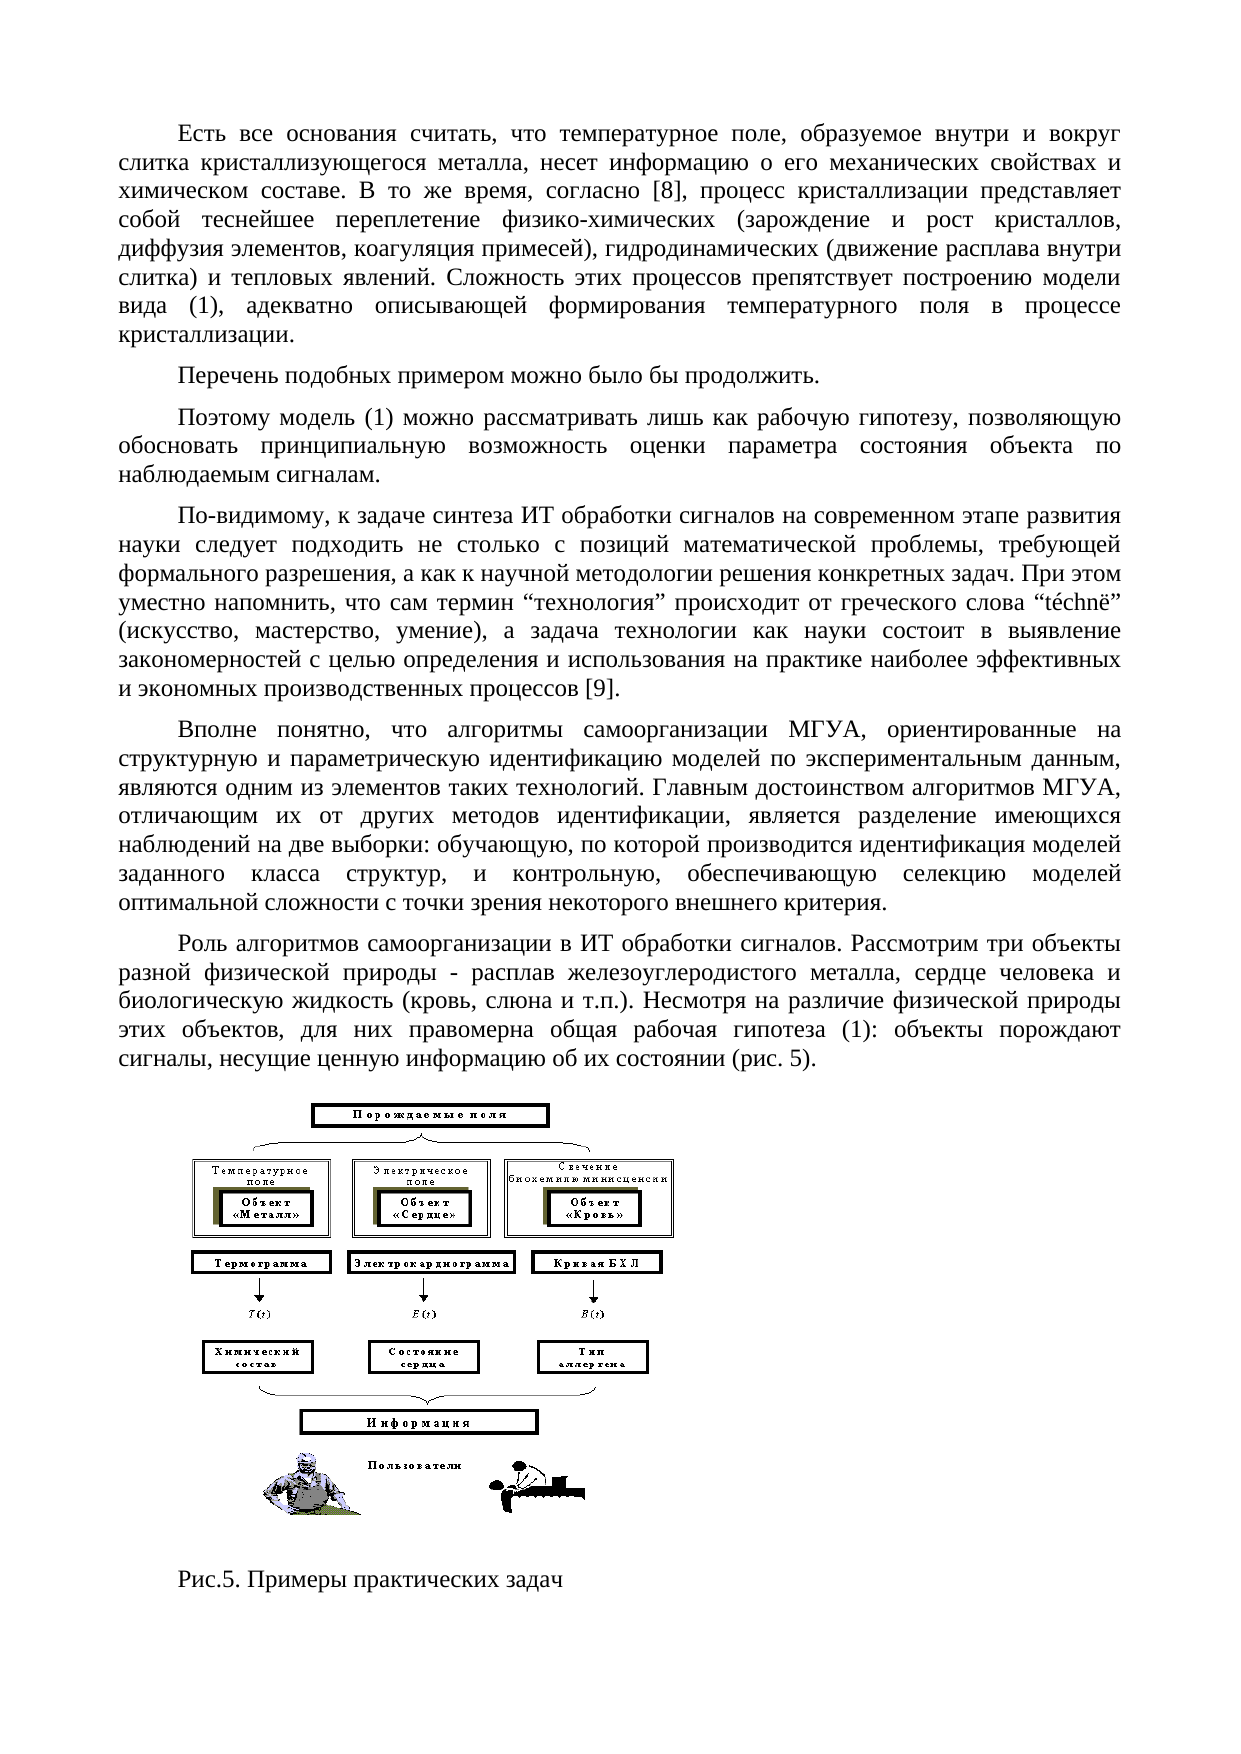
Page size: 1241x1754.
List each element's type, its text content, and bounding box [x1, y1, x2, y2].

text Поэтому модель (1) можно рассматривать лишь как рабочую гипотезу, позволяющую обосновать принципиальную возможность оценки параметра состояния объекта по наблюдаемым сигналам. [118, 402, 1122, 488]
text По-видимому, к задаче синтеза ИТ обработки сигналов на современном этапе развития науки следует подходить не столько с позиций математической проблемы, требующей формального разрешения, а как к научной методологии решения конкретных задач. При этом уместно напомнить, что сам термин “технология” происходит от греческого слова “téchnë” (искусство, мастерство, умение), а задача технологии как науки состоит в выявление закономерностей с целью определения и использования на практике наиболее эффективных и экономных производственных процессов [9]. [118, 501, 1122, 702]
text Роль алгоритмов самоорганизации в ИТ обработки сигналов. Рассмотрим три объекты разной физической природы - расплав железоуглеродистого металла, сердце человека и биологическую жидкость (кровь, слюна и т.п.). Несмотря на различие физической природы этих объектов, для них правомерна общая рабочая гипотеза (1): объекты порождают сигналы, несущие ценную информацию об их состоянии (рис. 5). [118, 928, 1122, 1072]
picture [177, 1084, 684, 1552]
text Рис.5. Примеры практических задач [118, 1564, 1122, 1593]
text Есть все основания считать, что температурное поле, образуемое внутри и вокруг слитка кристаллизующегося металла, несет информацию о его механических свойствах и химическом составе. В то же время, согласно [8], процесс кристаллизации представляет собой теснейшее переплетение физико-химических (зарождение и рост кристаллов, диффузия элементов, коагуляция примесей), гидродинамических (движение расплава внутри слитка) и тепловых явлений. Сложность этих процессов препятствует построению модели вида (1), адекватно описывающей формирования температурного поля в процессе кристаллизации. [118, 118, 1122, 348]
text Перечень подобных примером можно было бы продолжить. [118, 361, 1122, 389]
text Вполне понятно, что алгоритмы самоорганизации МГУА, ориентированные на структурную и параметрическую идентификацию моделей по экспериментальным данным, являются одним из элементов таких технологий. Главным достоинством алгоритмов МГУА, отличающим их от других методов идентификации, является разделение имеющихся наблюдений на две выборки: обучающую, по которой производится идентификация моделей заданного класса структур, и контрольную, обеспечивающую селекцию моделей оптимальной сложности с точки зрения некоторого внешнего критерия. [118, 714, 1122, 916]
